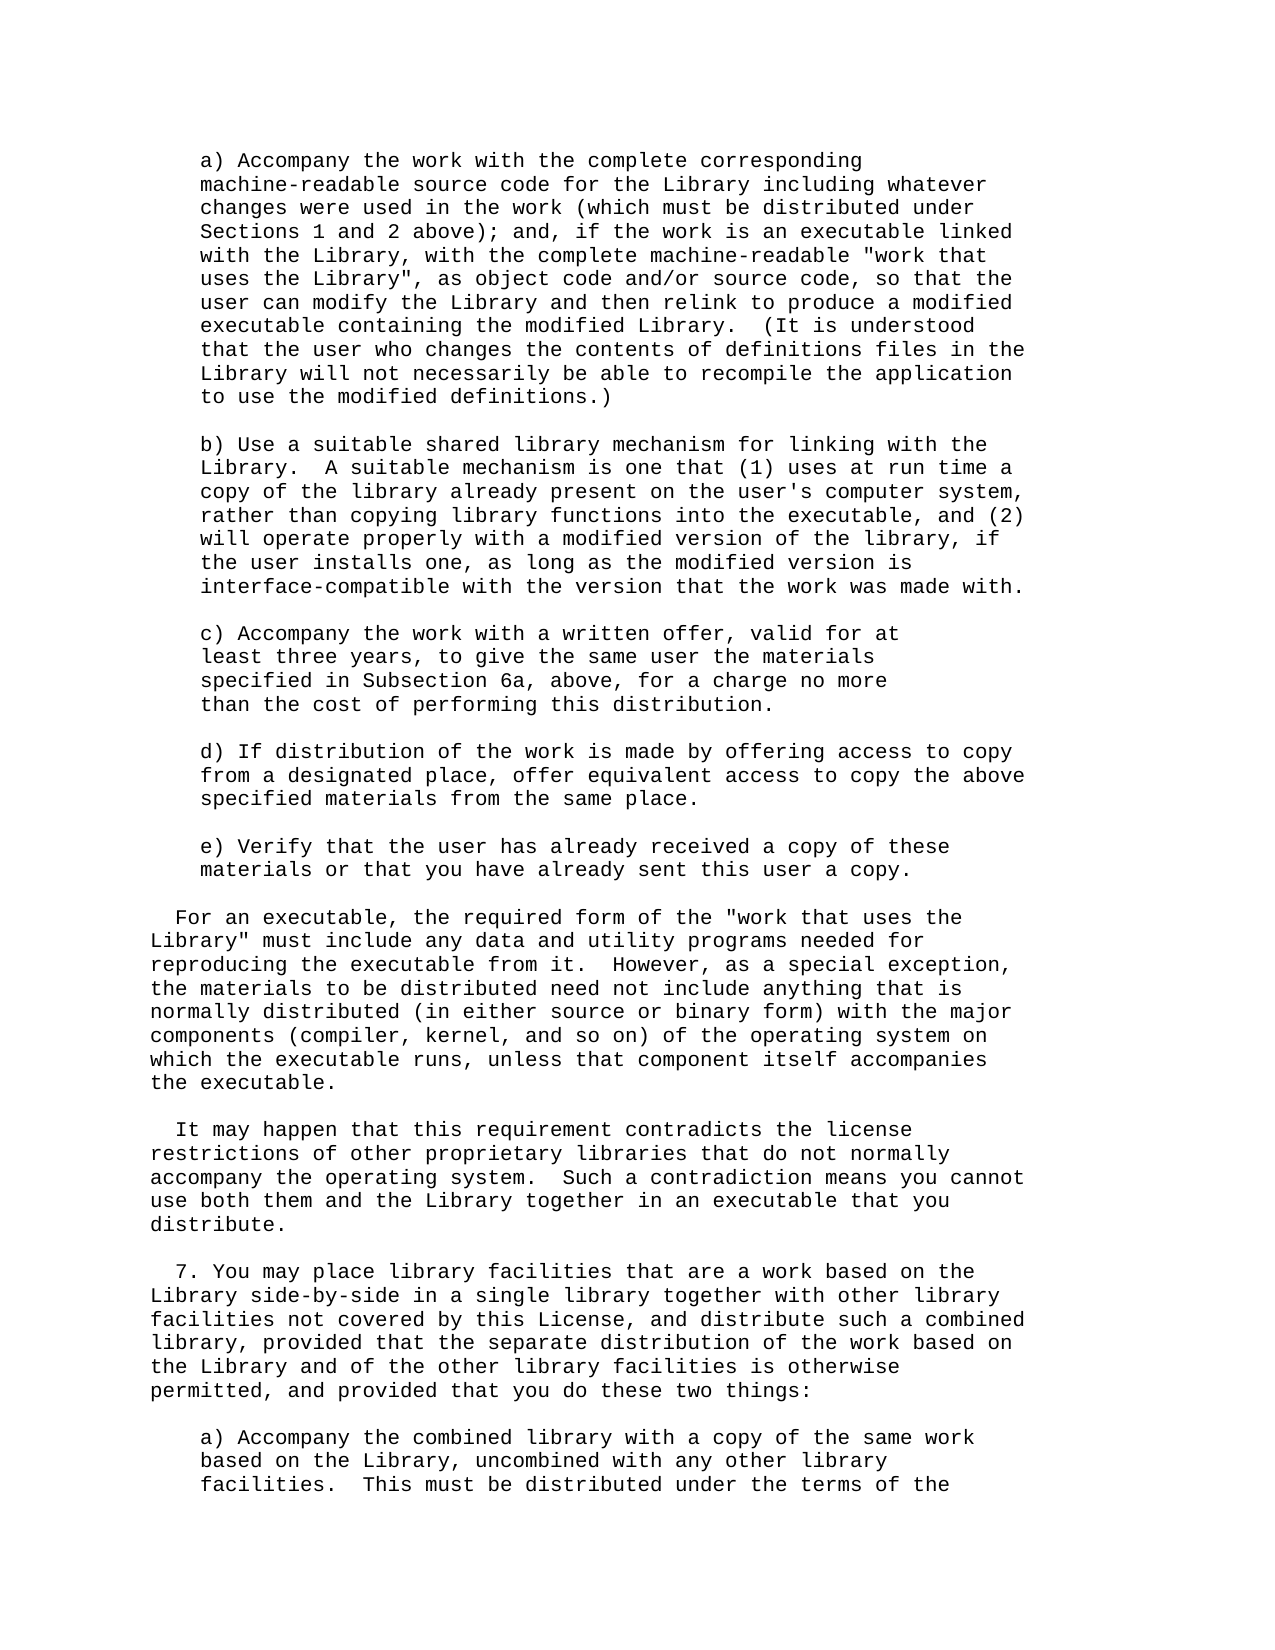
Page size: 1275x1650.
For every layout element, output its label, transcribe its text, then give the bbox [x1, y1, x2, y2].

text components (compiler, kernel, and so on) of the operating system on [150, 1025, 1125, 1048]
text accompany the operating system. Such a contradiction means you cannot [150, 1167, 1125, 1190]
text user can modify the Library and then relink to produce a modified [150, 292, 1125, 316]
text the materials to be distributed need not include anything that is [150, 978, 1125, 1001]
text Library. A suitable mechanism is one that (1) uses at run time a [150, 457, 1125, 481]
text b) Use a suitable shared library mechanism for linking with the [150, 434, 1125, 457]
text 7. You may place library facilities that are a work based on the [150, 1261, 1125, 1285]
text that the user who changes the contents of definitions files in the [150, 339, 1125, 363]
text facilities. This must be distributed under the terms of the [150, 1474, 1125, 1498]
text interface-compatible with the version that the work was made with. [150, 576, 1125, 599]
text least three years, to give the same user the materials [150, 647, 1125, 670]
text the user installs one, as long as the modified version is [150, 552, 1125, 576]
text executable containing the modified Library. (It is understood [150, 316, 1125, 339]
text to use the modified definitions.) [150, 386, 1125, 410]
text the Library and of the other library facilities is otherwise [150, 1356, 1125, 1379]
text distribute. [150, 1214, 1125, 1238]
text It may happen that this requirement contradicts the license [150, 1119, 1125, 1143]
text rather than copying library functions into the executable, and (2) [150, 505, 1125, 528]
text Library will not necessarily be able to recompile the application [150, 363, 1125, 386]
text specified materials from the same place. [150, 788, 1125, 812]
text normally distributed (in either source or binary form) with the major [150, 1001, 1125, 1025]
text c) Accompany the work with a written offer, valid for at [150, 623, 1125, 647]
text copy of the library already present on the user's computer system, [150, 481, 1125, 505]
text For an executable, the required form of the "work that uses the [150, 907, 1125, 930]
text than the cost of performing this distribution. [150, 694, 1125, 717]
text based on the Library, uncombined with any other library [150, 1451, 1125, 1474]
text uses the Library", as object code and/or source code, so that the [150, 268, 1125, 292]
text library, provided that the separate distribution of the work based on [150, 1332, 1125, 1356]
text reproducing the executable from it. However, as a special exception, [150, 954, 1125, 978]
text specified in Subsection 6a, above, for a charge no more [150, 670, 1125, 694]
text from a designated place, offer equivalent access to copy the above [150, 765, 1125, 788]
text permitted, and provided that you do these two things: [150, 1379, 1125, 1403]
text a) Accompany the combined library with a copy of the same work [150, 1427, 1125, 1451]
text materials or that you have already sent this user a copy. [150, 859, 1125, 883]
text facilities not covered by this License, and distribute such a combined [150, 1309, 1125, 1332]
text restrictions of other proprietary libraries that do not normally [150, 1143, 1125, 1167]
text will operate properly with a modified version of the library, if [150, 528, 1125, 552]
text changes were used in the work (which must be distributed under [150, 197, 1125, 221]
text Sections 1 and 2 above); and, if the work is an executable linked [150, 221, 1125, 244]
text which the executable runs, unless that component itself accompanies [150, 1048, 1125, 1072]
text e) Verify that the user has already received a copy of these [150, 836, 1125, 859]
text use both them and the Library together in an executable that you [150, 1190, 1125, 1214]
text a) Accompany the work with the complete corresponding [150, 150, 1125, 174]
text Library side-by-side in a single library together with other library [150, 1285, 1125, 1309]
text the executable. [150, 1072, 1125, 1096]
text Library" must include any data and utility programs needed for [150, 930, 1125, 954]
text machine-readable source code for the Library including whatever [150, 174, 1125, 197]
text with the Library, with the complete machine-readable "work that [150, 244, 1125, 268]
text d) If distribution of the work is made by offering access to copy [150, 741, 1125, 765]
